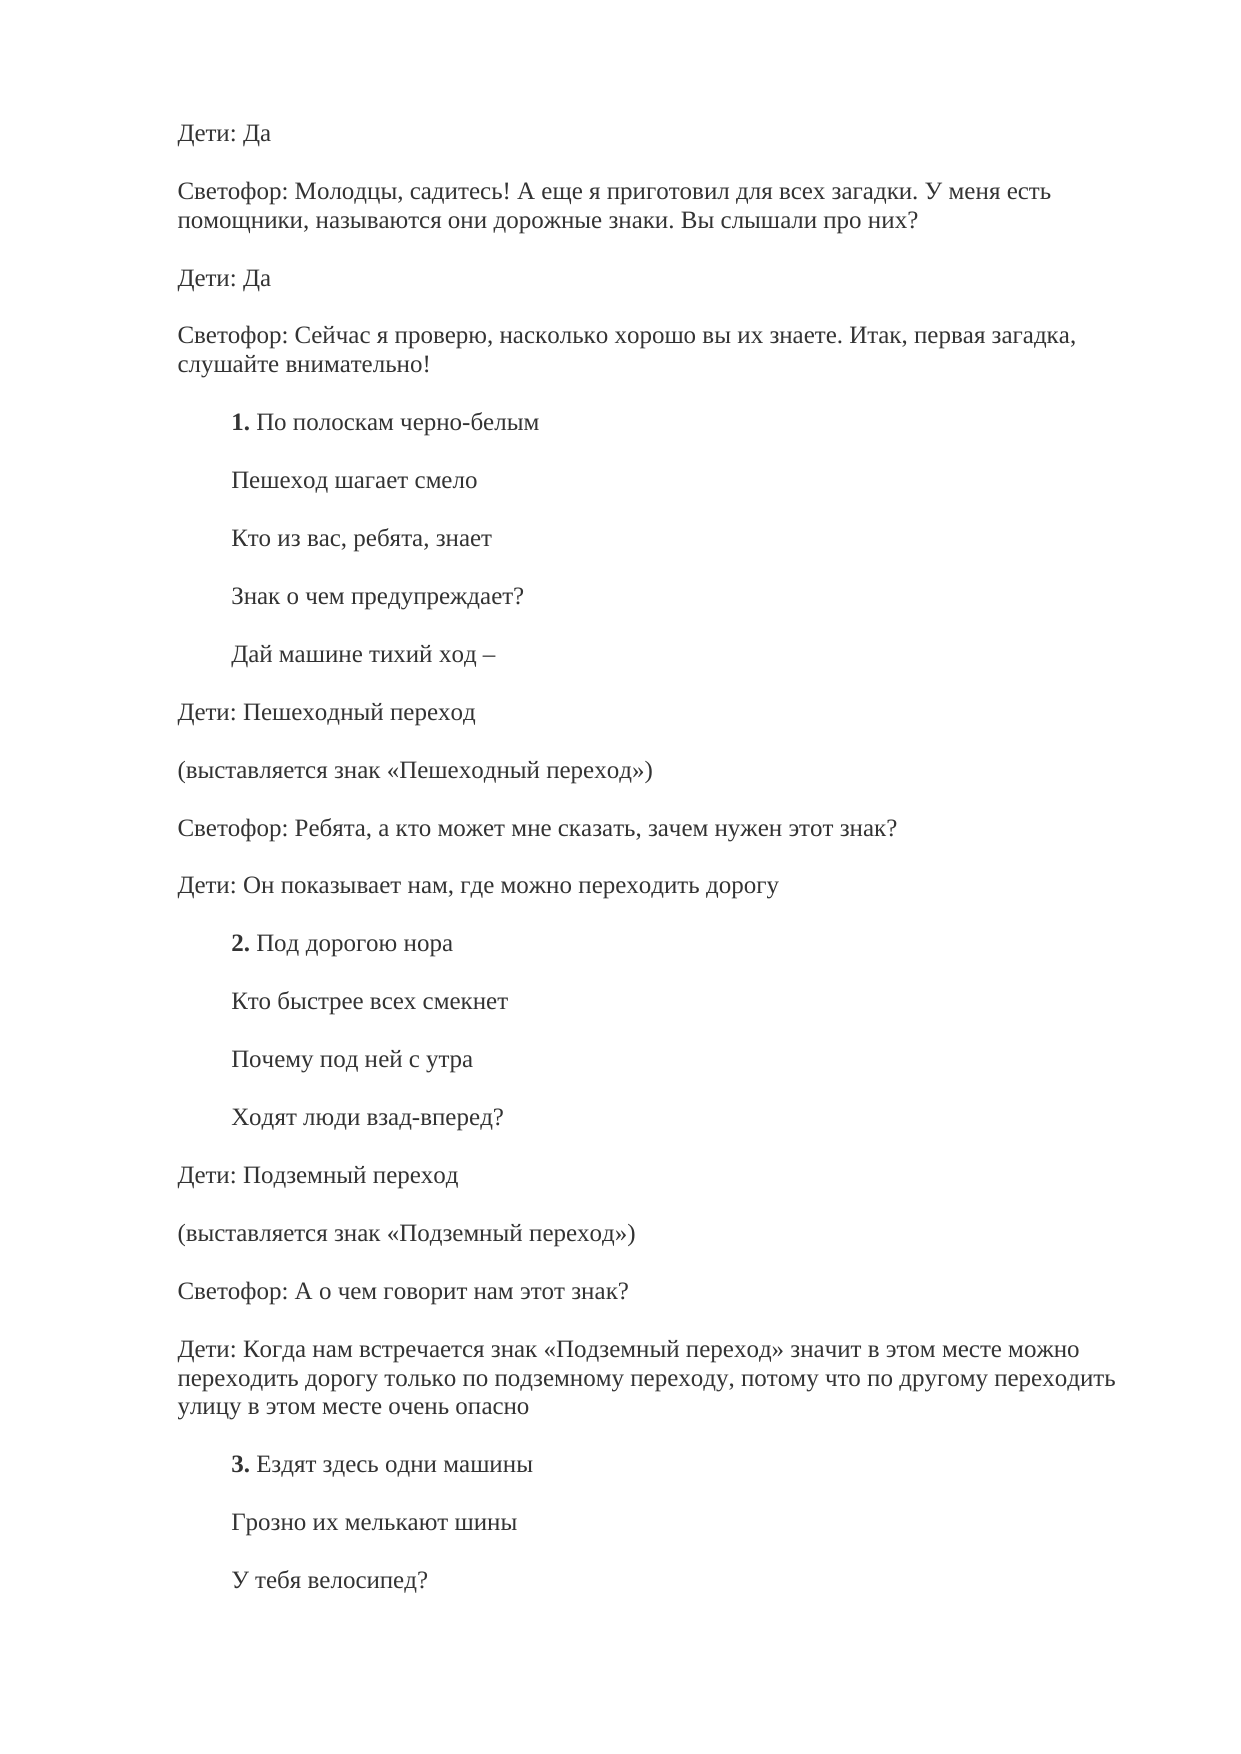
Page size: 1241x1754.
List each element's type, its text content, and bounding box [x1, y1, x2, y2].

text 1. По полоскам черно-белым [231, 407, 1152, 436]
text Ходят люди взад-вперед? [231, 1102, 1152, 1131]
text Дети: Подземный переход [177, 1160, 1152, 1189]
text Пешеход шагает смело [231, 465, 1152, 494]
text Кто из вас, ребята, знает [231, 523, 1152, 552]
text Дай машине тихий ход – [231, 639, 1152, 668]
text 2. Под дорогою нора [231, 928, 1152, 957]
text (выставляется знак «Подземный переход») [177, 1218, 1152, 1247]
text Дети: Пешеходный переход [177, 697, 1152, 726]
text Светофор: Молодцы, садитесь! А еще я приготовил для всех загадки. У меня есть помощники, называются они дорожные знаки. Вы слышали про них? [177, 176, 1152, 233]
text (выставляется знак «Пешеходный переход») [177, 755, 1152, 783]
text У тебя велосипед? [231, 1565, 1152, 1594]
text Светофор: Сейчас я проверю, насколько хорошо вы их знаете. Итак, первая загадка, слушайте внимательно! [177, 321, 1152, 378]
text 3. Ездят здесь одни машины [231, 1449, 1152, 1478]
text Дети: Да [177, 118, 1152, 147]
text Кто быстрее всех смекнет [231, 986, 1152, 1015]
text Грозно их мелькают шины [231, 1507, 1152, 1536]
text Светофор: А о чем говорит нам этот знак? [177, 1276, 1152, 1305]
text Знак о чем предупреждает? [231, 581, 1152, 610]
text Дети: Да [177, 263, 1152, 291]
text Светофор: Ребята, а кто может мне сказать, зачем нужен этот знак? [177, 813, 1152, 841]
text Дети: Он показывает нам, где можно переходить дорогу [177, 871, 1152, 899]
text Дети: Когда нам встречается знак «Подземный переход» значит в этом месте можно переходить дорогу только по подземному переходу, потому что по другому переходить улицу в этом месте очень опасно [177, 1334, 1152, 1420]
text Почему под ней с утра [231, 1044, 1152, 1073]
